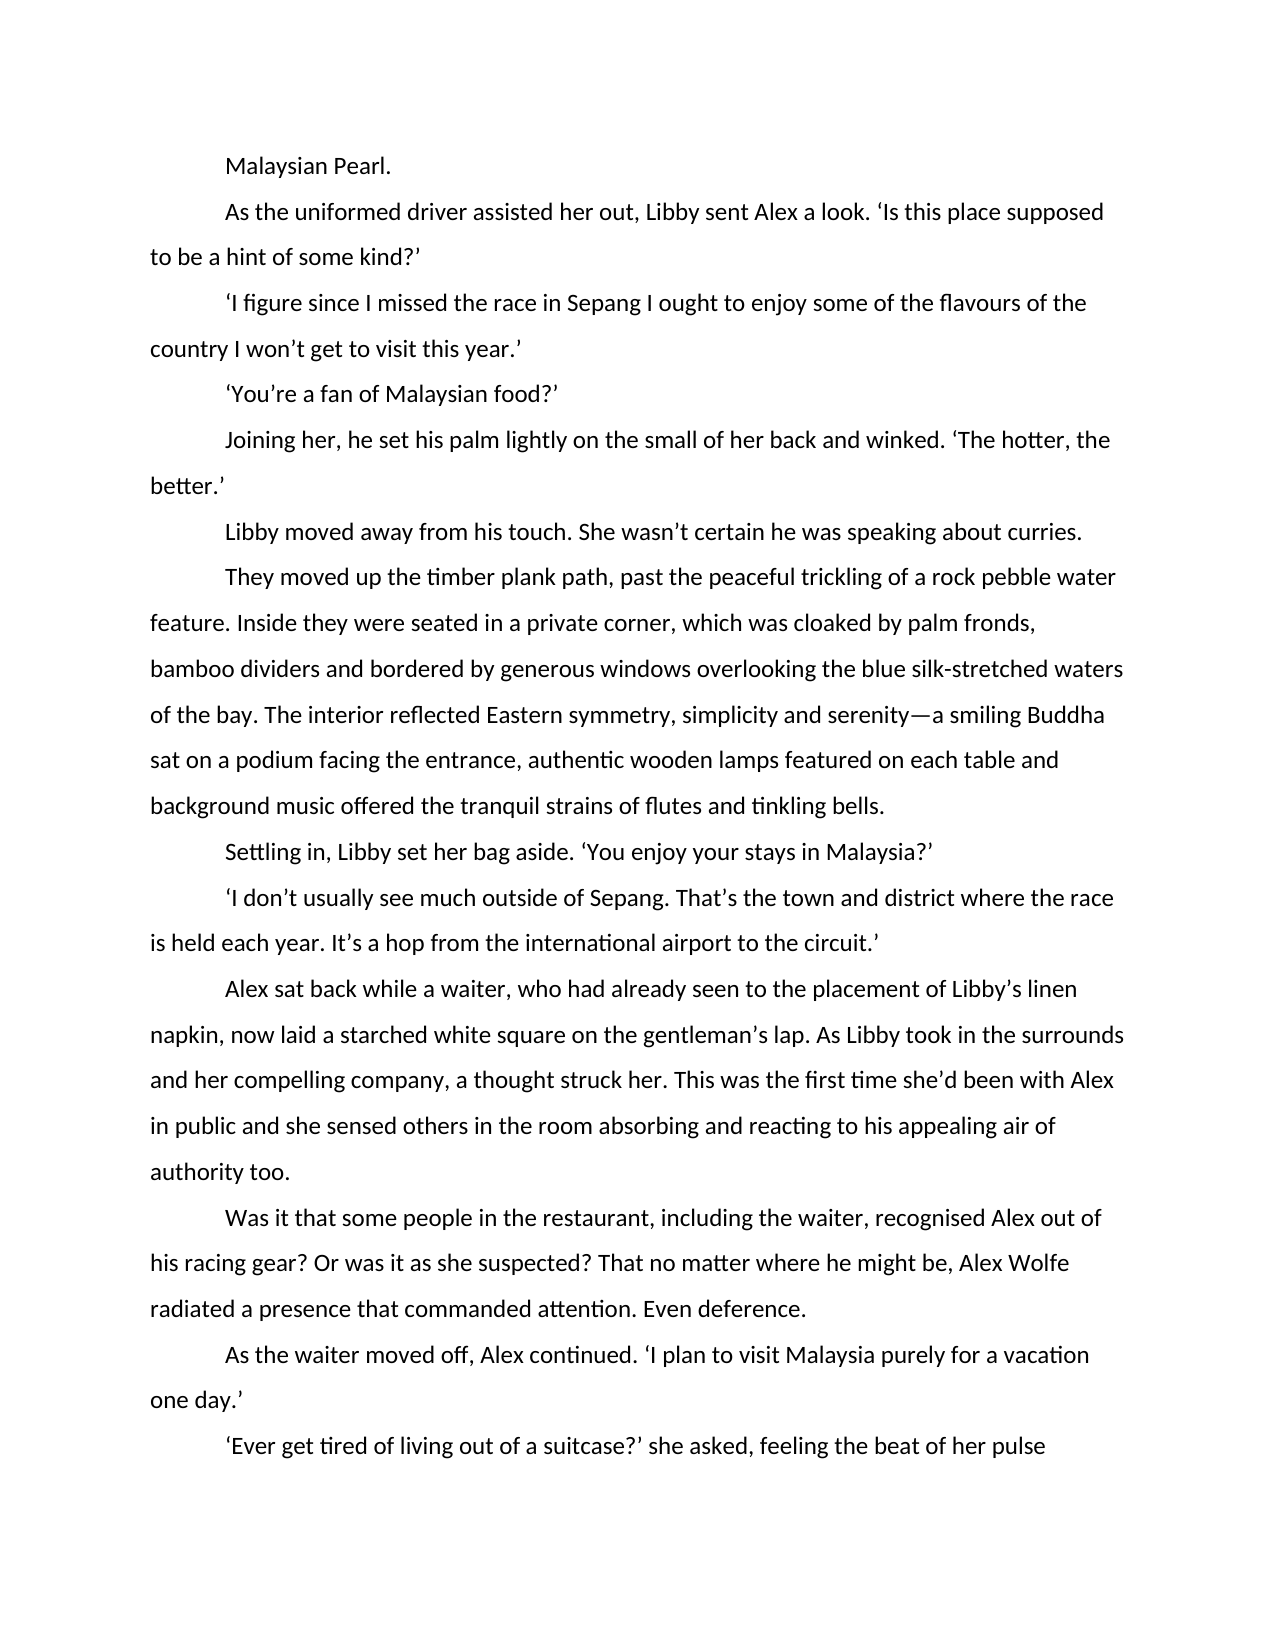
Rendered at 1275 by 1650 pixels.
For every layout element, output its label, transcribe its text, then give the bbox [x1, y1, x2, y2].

text As the waiter moved off, Alex continued. ‘I plan to visit Malaysia purely for a vacation one day.’ [150, 1339, 1125, 1415]
text ‘I don’t usually see much outside of Sepang. That’s the town and district where the race is held each year. It’s a hop from the international airport to the circuit.’ [150, 882, 1125, 958]
text ‘You’re a fan of Malaysian food?’ [150, 379, 1125, 409]
text Joining her, he set his palm lightly on the small of her back and winked. ‘The hotter, the better.’ [150, 424, 1125, 501]
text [150, 1430, 1125, 1461]
text Malaysian Pearl. [150, 150, 1125, 181]
text Libby moved away from his touch. She wasn’t certain he was speaking about curries. [150, 516, 1125, 546]
text Was it that some people in the restaurant, including the waiter, recognised Alex out of his racing gear? Or was it as she suspected? That no matter where he might be, Alex Wolfe radiated a presence that commanded attention. Even deference. [150, 1202, 1125, 1324]
text Settling in, Libby set her bag aside. ‘You enjoy your stays in Malaysia?’ [150, 836, 1125, 866]
text ‘I figure since I missed the race in Sepang I ought to enjoy some of the flavours of the country I won’t get to visit this year.’ [150, 287, 1125, 363]
text Alex sat back while a waiter, who had already seen to the placement of Libby’s linen napkin, now laid a starched white square on the gentleman’s lap. As Libby took in the surrounds and her compelling company, a thought struck her. This was the first time she’d been with Alex in public and she sensed others in the room absorbing and reacting to his appealing air of authority too. [150, 973, 1125, 1187]
text They moved up the timber plank path, past the peaceful trickling of a rock pebble water feature. Inside they were seated in a private corner, which was cloaked by palm fronds, bamboo dividers and bordered by generous windows overlooking the blue silk-stretched waters of the bay. The interior reflected Eastern symmetry, simplicity and serenity—a smiling Buddha sat on a podium facing the entrance, authentic wooden lamps featured on each table and background music offered the tranquil strains of flutes and tinkling bells. [150, 562, 1125, 821]
text As the uniformed driver assisted her out, Libby sent Alex a look. ‘Is this place supposed to be a hint of some kind?’ [150, 196, 1125, 272]
